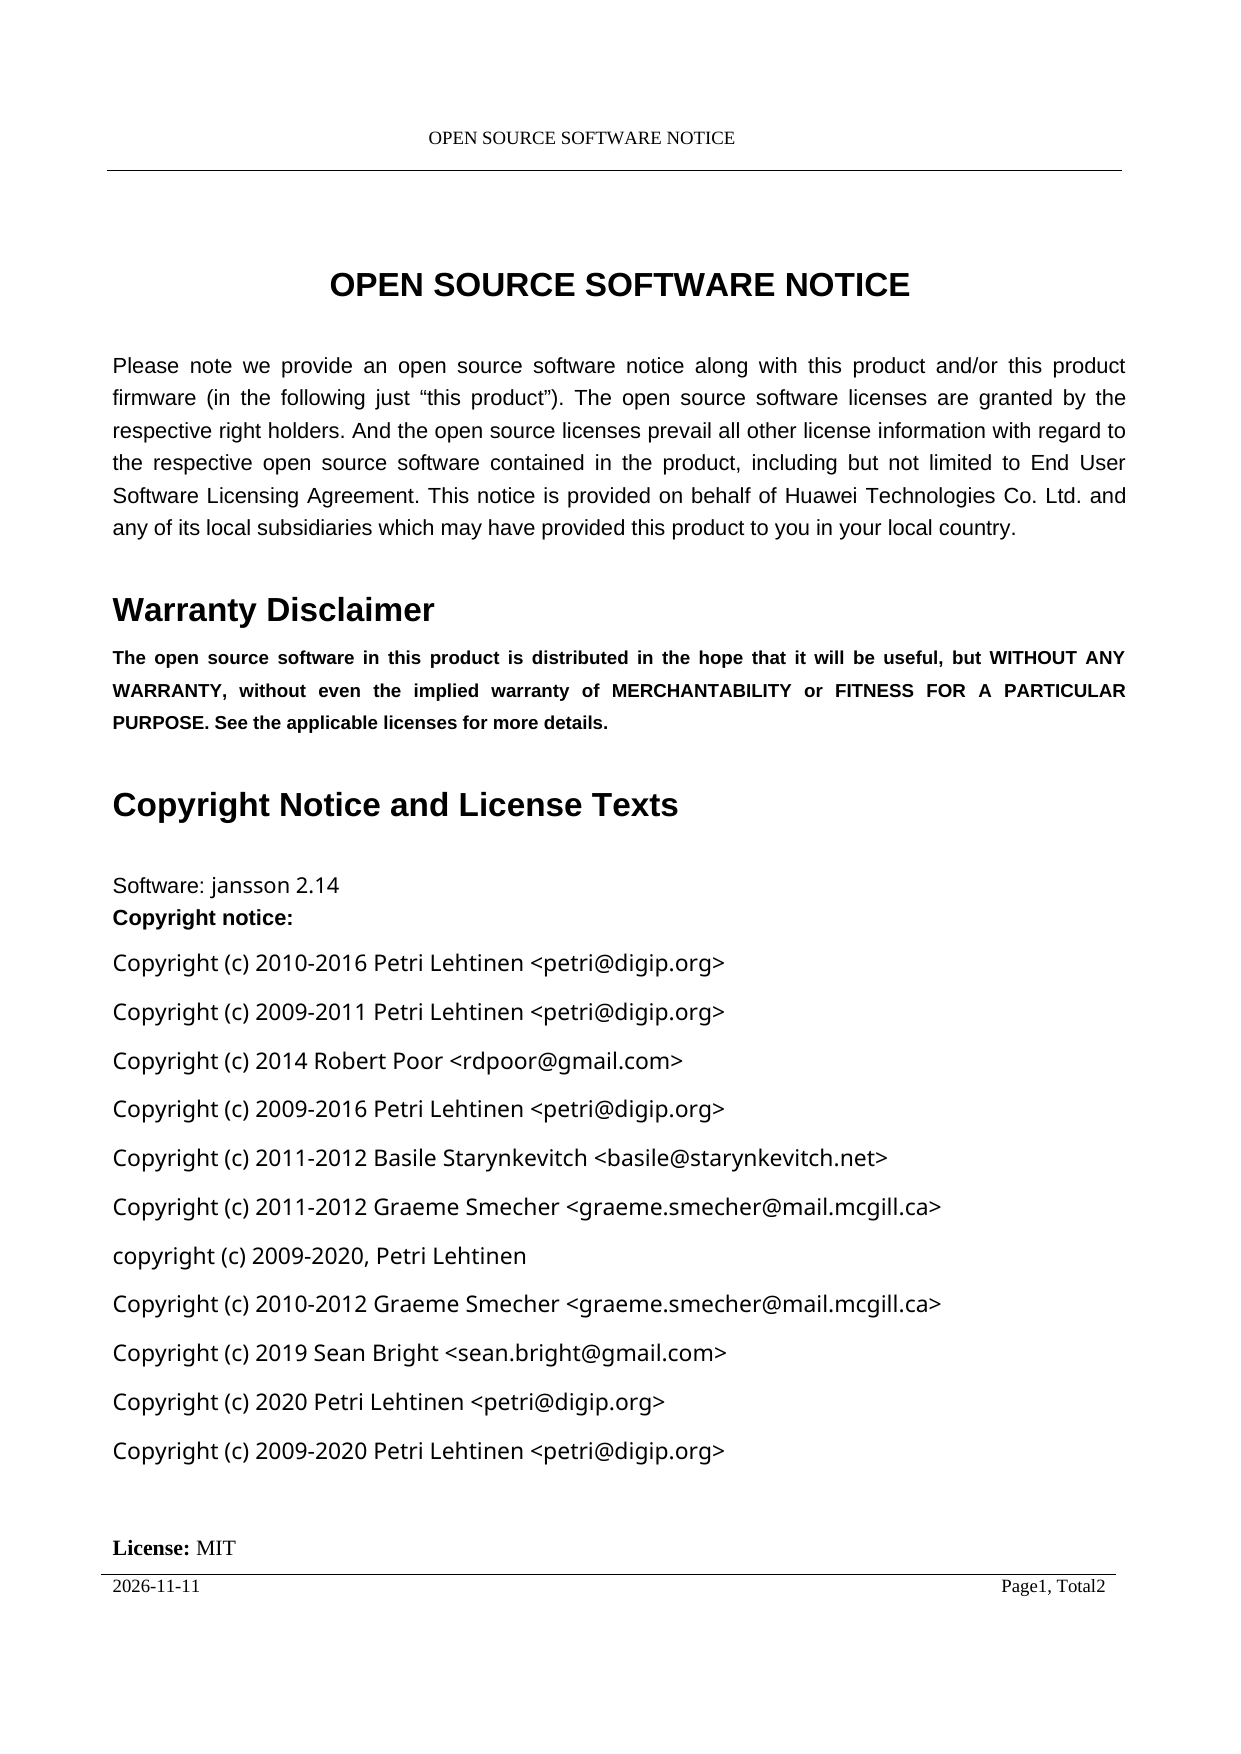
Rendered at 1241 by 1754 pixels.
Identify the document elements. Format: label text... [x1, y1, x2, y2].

text Copyright notice: [112, 901, 1128, 934]
text Software: jansson 2.14 [112, 869, 1128, 901]
text Please note we provide an open source software notice along with this product and/or this product firmware (in the following just “this product”). The open source software licenses are granted by the respective right holders. And the open source licenses prevail all other license information with regard to the respective open source software contained in the product, including but not limited to End User Software Licensing Agreement. This notice is provided on behalf of Huawei Technologies Co. Ltd. and any of its local subsidiaries which may have provided this product to you in your local country. [112, 349, 1128, 544]
text The open source software in this product is distributed in the hope that it will be useful, but WITHOUT ANY WARRANTY, without even the implied warranty of MERCHANTABILITY or FITNESS FOR A PARTICULAR PURPOSE. See the applicable licenses for more details. [112, 641, 1128, 739]
text OPEN SOURCE SOFTWARE NOTICE [112, 251, 1128, 316]
text License: MIT [112, 1532, 1128, 1564]
text Copyright (c) 2010-2016 Petri Lehtinen <petri@digip.org> Copyright (c) 2009-2011 Petri Lehtinen <petri@digip.org> Copyright (c) 2014 Robert Poor <rdpoor@gmail.com> Copyright (c) 2009-2016 Petri Lehtinen <petri@digip.org> Copyright (c) 2011-2012 Basile Starynkevitch <basile@starynkevitch.net> Copyright (c) 2011-2012 Graeme Smecher <graeme.smecher@mail.mcgill.ca> copyright (c) 2009-2020, Petri Lehtinen Copyright (c) 2010-2012 Graeme Smecher <graeme.smecher@mail.mcgill.ca> Copyright (c) 2019 Sean Bright <sean.bright@gmail.com> Copyright (c) 2020 Petri Lehtinen <petri@digip.org> Copyright (c) 2009-2020 Petri Lehtinen <petri@digip.org> [112, 947, 1128, 1515]
text Copyright Notice and License Texts [112, 771, 1128, 836]
text Warranty Disclaimer [112, 576, 1128, 641]
